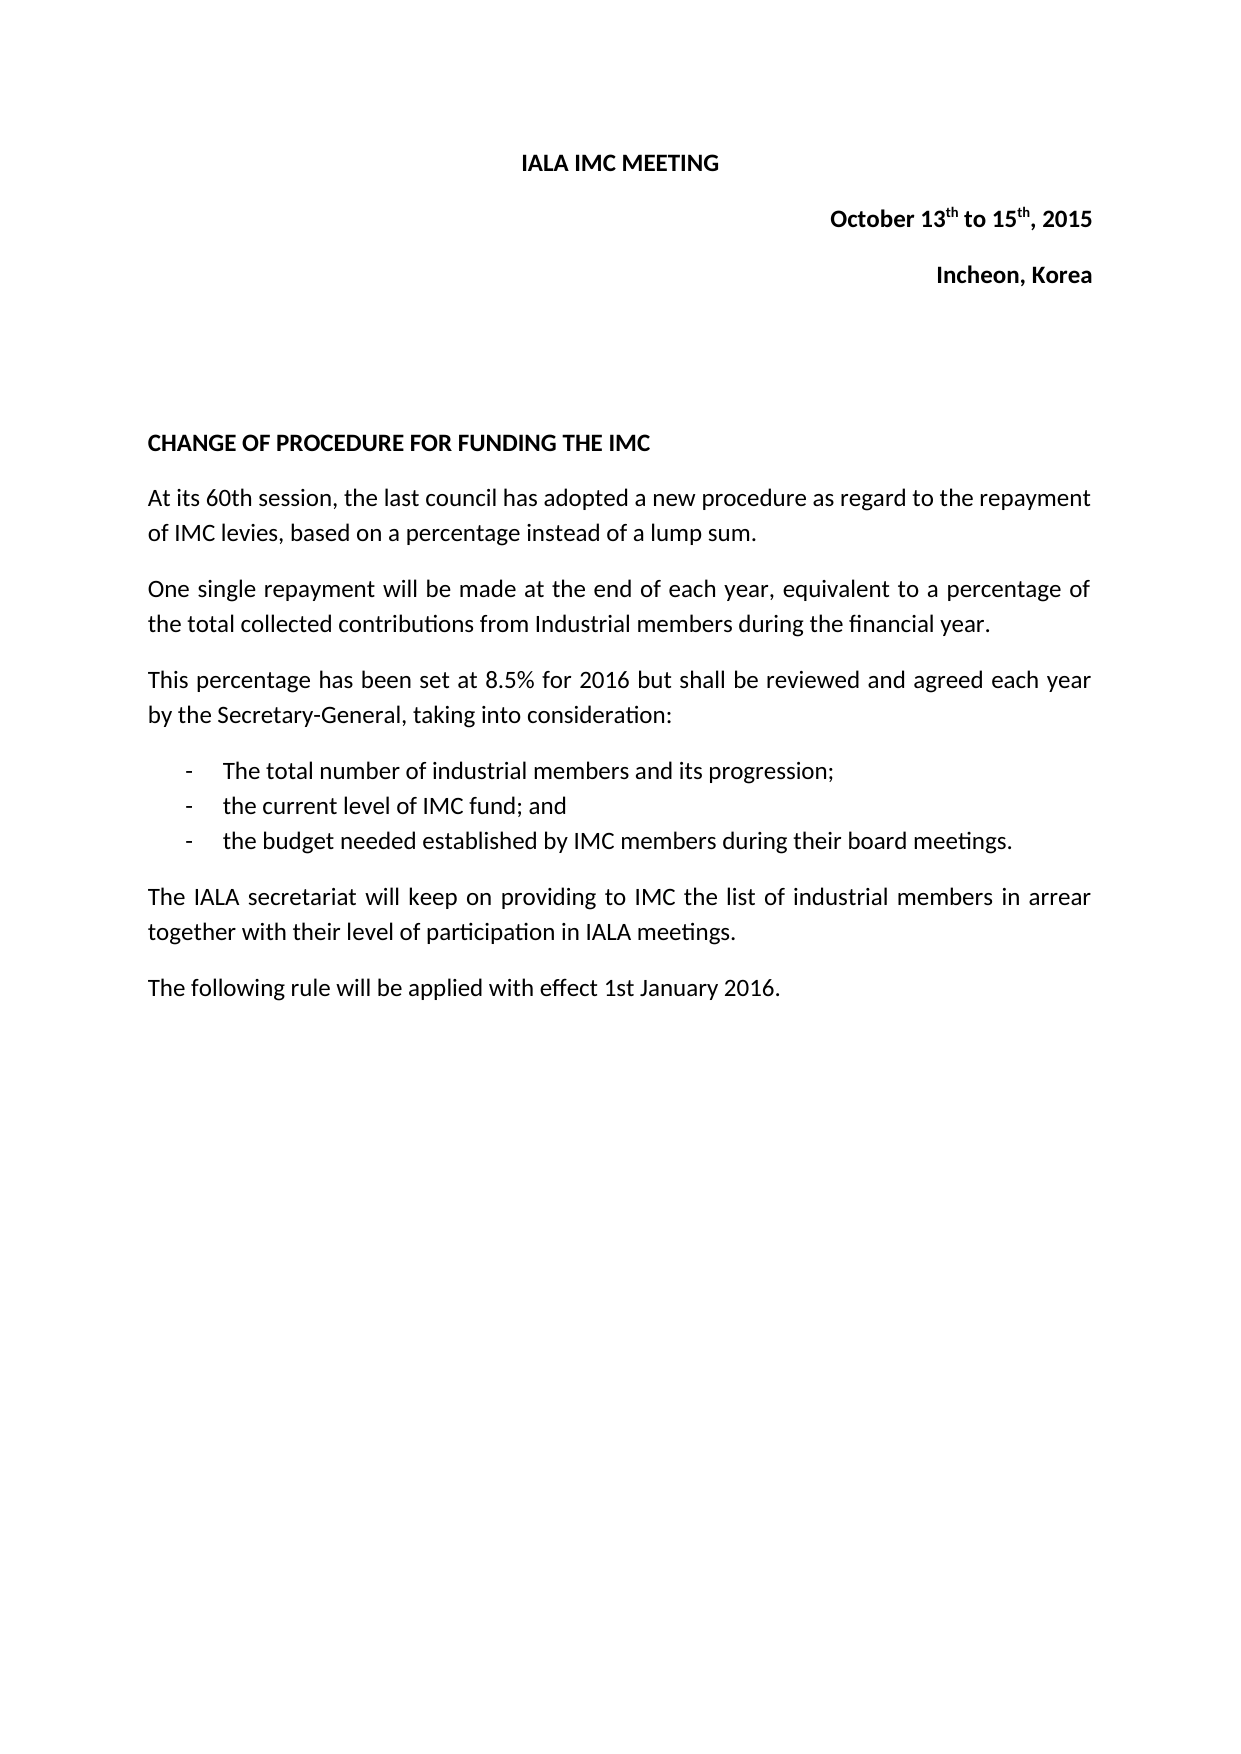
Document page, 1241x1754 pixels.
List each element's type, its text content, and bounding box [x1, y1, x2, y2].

text IALA IMC MEETING [148, 148, 1093, 178]
list The total number of industrial members and its progression; [185, 755, 1093, 786]
text At its 60th session, the last council has adopted a new procedure as regard to the repayment of IMC levies, based on a percentage instead of a lump sum. [148, 483, 1093, 548]
text This percentage has been set at 8.5% for 2016 but shall be reviewed and agreed each year by the Secretary-General, taking into consideration: [148, 664, 1093, 730]
text October 13th to 15th, 2015 [148, 203, 1093, 234]
list the budget needed established by IMC members during their board meetings. [185, 825, 1093, 856]
text The following rule will be applied with effect 1st January 2016. [148, 972, 1093, 1002]
list the current level of IMC fund; and [185, 790, 1093, 821]
text The IALA secretariat will keep on providing to IMC the list of industrial members in arrear together with their level of participation in IALA meetings. [148, 881, 1093, 946]
text One single repayment will be made at the end of each year, equivalent to a percentage of the total collected contributions from Industrial members during the financial year. [148, 573, 1093, 639]
text Incheon, Korea [148, 259, 1093, 290]
text CHANGE OF PROCEDURE FOR FUNDING THE IMC [148, 427, 1093, 457]
